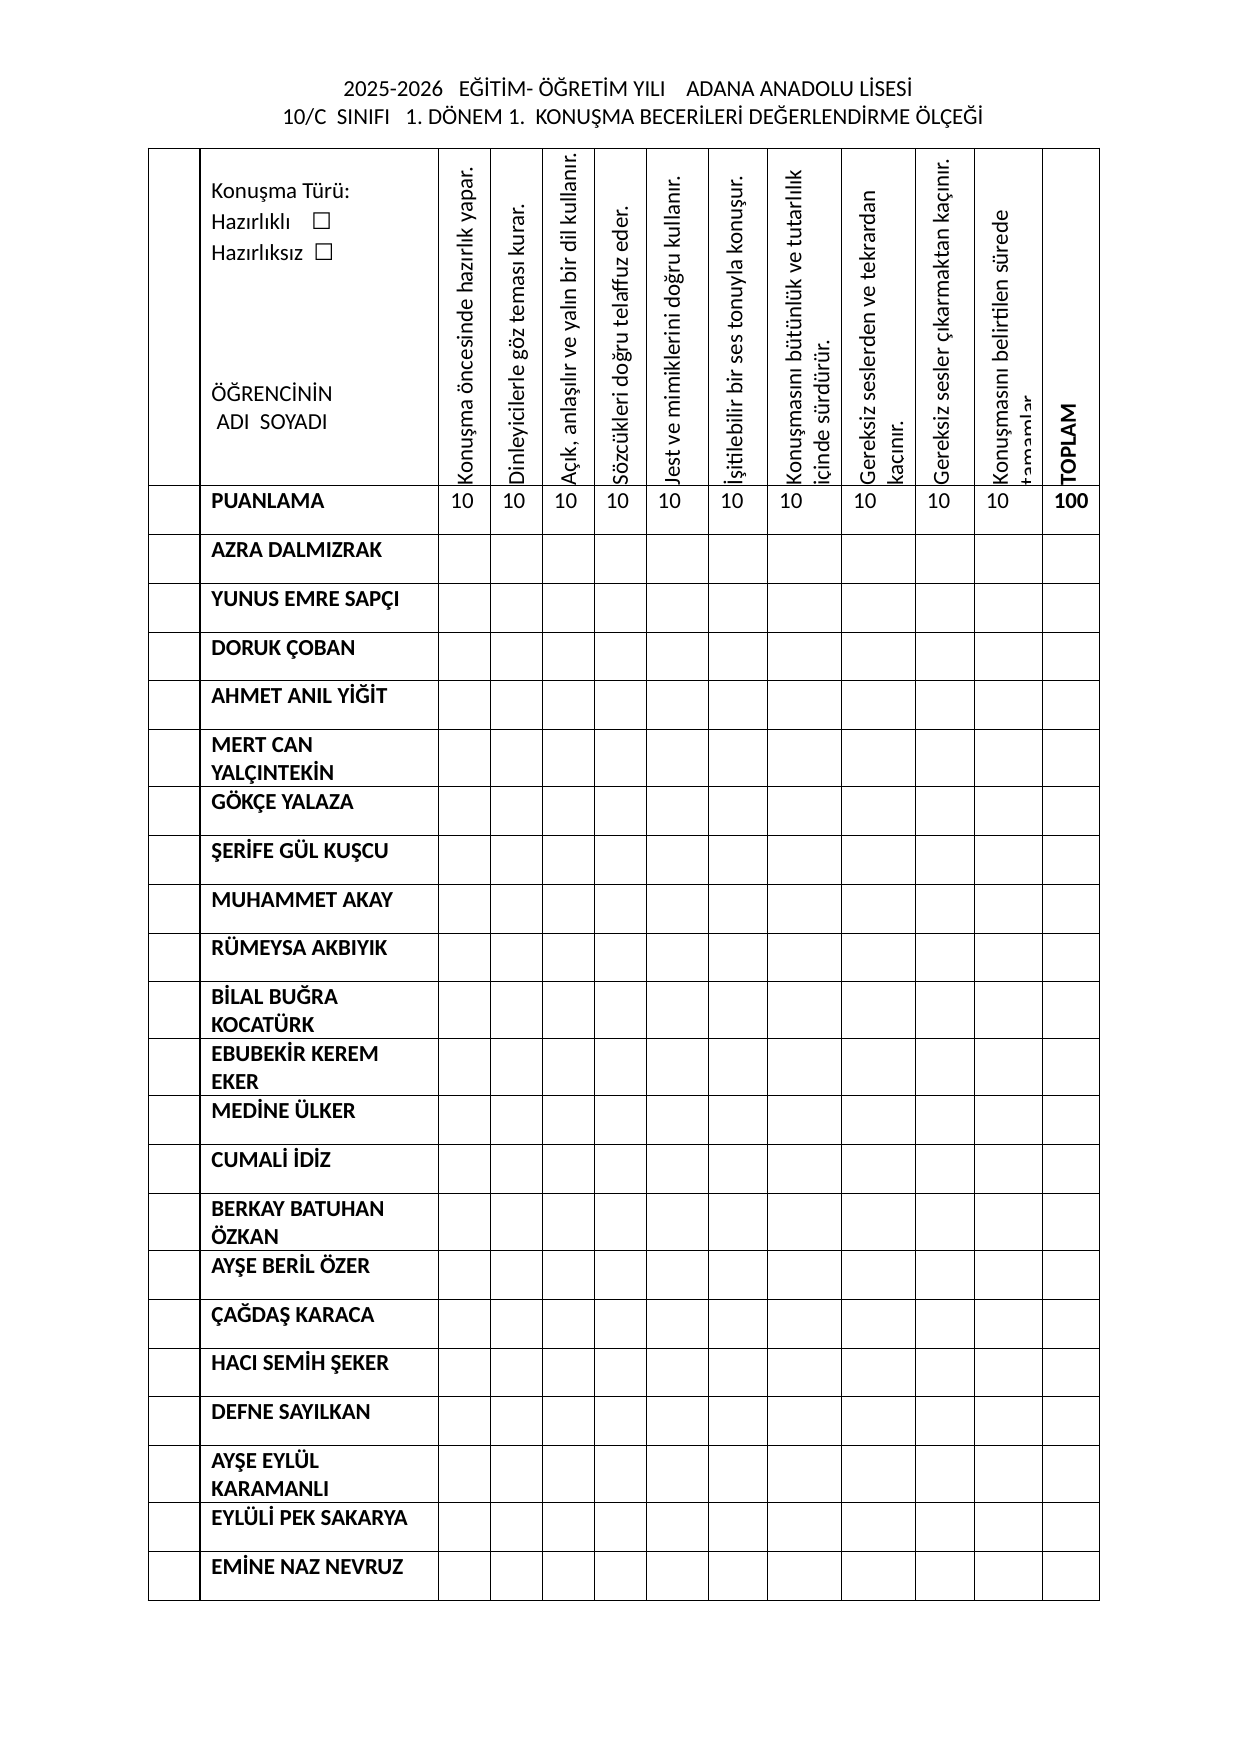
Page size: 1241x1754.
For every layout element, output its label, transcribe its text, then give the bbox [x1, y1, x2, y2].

table_cell [595, 1194, 646, 1250]
table_cell [439, 836, 490, 884]
table_cell [768, 787, 841, 835]
table_cell [768, 681, 841, 729]
table_cell [491, 1552, 542, 1599]
table_cell [439, 1039, 490, 1095]
table_cell [975, 1300, 1042, 1347]
table_header Konuşmasını bütünlük ve tutarlılık içinde sürdürür. [768, 149, 841, 485]
table_cell [439, 584, 490, 632]
table_header TOPLAM [1043, 149, 1099, 485]
table_cell [595, 1096, 646, 1144]
table_cell BİLAL BUĞRA KOCATÜRK [201, 982, 438, 1038]
table_cell [768, 1194, 841, 1250]
table_cell [768, 1300, 841, 1347]
table_cell [916, 934, 974, 981]
table_cell [975, 681, 1042, 729]
table_cell [916, 1446, 974, 1502]
table_cell [595, 1552, 646, 1599]
table_cell [543, 1503, 594, 1551]
table_cell [595, 982, 646, 1038]
table_cell [709, 1039, 767, 1095]
table_cell [916, 1503, 974, 1551]
table_cell [595, 787, 646, 835]
table_cell [768, 1552, 841, 1599]
table_cell [975, 1397, 1042, 1445]
table_cell 10 [709, 486, 767, 534]
table_cell [768, 1503, 841, 1551]
table_cell [1043, 1552, 1099, 1599]
table_cell [543, 885, 594, 932]
table_cell YUNUS EMRE SAPÇI [201, 584, 438, 632]
table_header Konuşma Türü: Hazırlıklı ☐ Hazırlıksız ☐ ÖĞRENCİNİN ADI SOYADI [201, 149, 438, 485]
table_cell [842, 730, 915, 786]
table_cell 10 [595, 486, 646, 534]
table_cell [647, 1552, 708, 1599]
table_cell 10 [647, 486, 708, 534]
table_cell [595, 1503, 646, 1551]
table_cell [439, 730, 490, 786]
table_cell [491, 633, 542, 680]
table_cell EBUBEKİR KEREM EKER [201, 1039, 438, 1095]
table_cell [491, 1251, 542, 1299]
table_cell [439, 1145, 490, 1193]
table_cell [1043, 1300, 1099, 1347]
table_header Konuşma öncesinde hazırlık yapar. [439, 149, 490, 485]
table_cell [595, 1349, 646, 1396]
table_cell [916, 1251, 974, 1299]
table_cell [709, 1349, 767, 1396]
table_header Jest ve mimiklerini doğru kullanır. [647, 149, 708, 485]
table_cell [1043, 1039, 1099, 1095]
table_header Gereksiz seslerden ve tekrardan kaçınır. [842, 149, 915, 485]
table_cell GÖKÇE YALAZA [201, 787, 438, 835]
table_cell [842, 1251, 915, 1299]
table_cell [149, 1552, 199, 1599]
table_cell [149, 836, 199, 884]
table_cell [709, 982, 767, 1038]
table_cell [842, 934, 915, 981]
table_cell [1043, 681, 1099, 729]
table_cell [1043, 584, 1099, 632]
table_cell [647, 681, 708, 729]
table_cell [975, 535, 1042, 583]
table_cell [916, 1552, 974, 1599]
table_cell [491, 584, 542, 632]
table_cell [1043, 1194, 1099, 1250]
table_cell [842, 1349, 915, 1396]
table_cell [709, 535, 767, 583]
table_cell [647, 633, 708, 680]
table_cell [1043, 885, 1099, 932]
table_cell [647, 1039, 708, 1095]
table_cell HACI SEMİH ŞEKER [201, 1349, 438, 1396]
table_cell [1043, 787, 1099, 835]
table_cell [543, 633, 594, 680]
table_cell [491, 1039, 542, 1095]
table_cell [595, 1397, 646, 1445]
table_header Sözcükleri doğru telaffuz eder. [595, 149, 646, 485]
table_cell [916, 633, 974, 680]
table_cell [768, 1039, 841, 1095]
table_cell [595, 535, 646, 583]
table_cell [1043, 730, 1099, 786]
table_cell [595, 934, 646, 981]
table_cell [916, 1096, 974, 1144]
table_cell [149, 1039, 199, 1095]
table_cell [149, 982, 199, 1038]
table_cell PUANLAMA [201, 486, 438, 534]
table_cell [149, 1349, 199, 1396]
table_cell [491, 1349, 542, 1396]
table_cell [491, 1397, 542, 1445]
table_cell ÇAĞDAŞ KARACA [201, 1300, 438, 1347]
table_cell DORUK ÇOBAN [201, 633, 438, 680]
table_cell [439, 885, 490, 932]
table_cell [842, 787, 915, 835]
table_cell [842, 1194, 915, 1250]
table_cell [595, 681, 646, 729]
table_cell [439, 633, 490, 680]
table_cell [709, 1096, 767, 1144]
table_cell [647, 1145, 708, 1193]
table_cell [647, 535, 708, 583]
table_cell [491, 1300, 542, 1347]
table_cell [975, 1194, 1042, 1250]
table_cell [149, 934, 199, 981]
table_cell [543, 535, 594, 583]
table_cell [491, 535, 542, 583]
table_cell [491, 836, 542, 884]
table_cell [842, 1397, 915, 1445]
table_cell [647, 1503, 708, 1551]
table_cell [975, 836, 1042, 884]
table_cell [543, 836, 594, 884]
table_cell [975, 1552, 1042, 1599]
table_cell [491, 934, 542, 981]
table_cell [842, 1039, 915, 1095]
table_cell ŞERİFE GÜL KUŞCU [201, 836, 438, 884]
table_cell [491, 730, 542, 786]
table_cell [916, 1194, 974, 1250]
table_cell [149, 1397, 199, 1445]
table_cell [439, 1194, 490, 1250]
table_cell [768, 1145, 841, 1193]
table_cell [491, 787, 542, 835]
table_cell [647, 934, 708, 981]
table_cell [149, 633, 199, 680]
table_cell [709, 730, 767, 786]
table_cell [439, 1251, 490, 1299]
table_cell [1043, 1145, 1099, 1193]
table_cell [768, 1397, 841, 1445]
table_cell [149, 1194, 199, 1250]
table_cell [975, 885, 1042, 932]
table_cell [149, 787, 199, 835]
table_cell [595, 730, 646, 786]
table_cell [916, 584, 974, 632]
table_cell [768, 1349, 841, 1396]
table_cell [149, 584, 199, 632]
table_cell [647, 1194, 708, 1250]
table_cell [543, 1300, 594, 1347]
table_cell [439, 982, 490, 1038]
table_cell [149, 1503, 199, 1551]
table_cell [842, 681, 915, 729]
table_cell [149, 1145, 199, 1193]
table_cell [842, 836, 915, 884]
table_cell [975, 1096, 1042, 1144]
table_cell [975, 584, 1042, 632]
table_cell [595, 1446, 646, 1502]
table_cell [842, 982, 915, 1038]
table_header [149, 149, 199, 485]
table_cell [647, 730, 708, 786]
table_cell DEFNE SAYILKAN [201, 1397, 438, 1445]
table_cell [647, 1251, 708, 1299]
table_cell [709, 681, 767, 729]
table_cell [916, 982, 974, 1038]
table_cell [149, 1300, 199, 1347]
table_cell 10 [842, 486, 915, 534]
table_cell MEDİNE ÜLKER [201, 1096, 438, 1144]
table_cell [916, 1397, 974, 1445]
table_cell 10 [543, 486, 594, 534]
table_cell [916, 1349, 974, 1396]
table_cell [975, 633, 1042, 680]
table_cell [543, 1552, 594, 1599]
table_cell [709, 1446, 767, 1502]
table_cell [491, 1194, 542, 1250]
table_cell [709, 1503, 767, 1551]
table_cell [916, 1145, 974, 1193]
table_cell [543, 1194, 594, 1250]
table_cell [439, 1446, 490, 1502]
table_header Açık, anlaşılır ve yalın bir dil kullanır. [543, 149, 594, 485]
table_cell 10 [916, 486, 974, 534]
table_cell [1043, 535, 1099, 583]
table_cell [1043, 1349, 1099, 1396]
table_cell 100 [1043, 486, 1099, 534]
table_header Gereksiz sesler çıkarmaktan kaçınır. [916, 149, 974, 485]
table_cell [149, 681, 199, 729]
table_cell [709, 633, 767, 680]
table_cell [709, 1194, 767, 1250]
table_cell [709, 885, 767, 932]
table_cell [916, 885, 974, 932]
table_cell [842, 1552, 915, 1599]
table_cell [1043, 1251, 1099, 1299]
table_cell [595, 836, 646, 884]
table_cell [647, 1349, 708, 1396]
table_cell [768, 1446, 841, 1502]
table_cell EMİNE NAZ NEVRUZ [201, 1552, 438, 1599]
table_cell 10 [491, 486, 542, 534]
table_header İşitilebilir bir ses tonuyla konuşur. [709, 149, 767, 485]
table_cell [916, 535, 974, 583]
table_cell [595, 584, 646, 632]
table_cell [491, 1446, 542, 1502]
table_cell [491, 681, 542, 729]
table_cell [543, 1251, 594, 1299]
table_cell AYŞE BERİL ÖZER [201, 1251, 438, 1299]
table_cell 10 [439, 486, 490, 534]
table_cell [842, 1300, 915, 1347]
table_cell [1043, 982, 1099, 1038]
table_cell [647, 1096, 708, 1144]
table_cell [543, 730, 594, 786]
table_cell [149, 730, 199, 786]
table_cell [916, 787, 974, 835]
table_cell [543, 1446, 594, 1502]
table_cell [916, 730, 974, 786]
table_cell [842, 1145, 915, 1193]
table_cell [975, 1145, 1042, 1193]
table_cell [647, 787, 708, 835]
table_cell [595, 1300, 646, 1347]
table_cell [439, 934, 490, 981]
table_cell AZRA DALMIZRAK [201, 535, 438, 583]
table_cell AYŞE EYLÜL KARAMANLI [201, 1446, 438, 1502]
table_cell [916, 1300, 974, 1347]
table_cell [709, 1552, 767, 1599]
table_cell [149, 1251, 199, 1299]
table_cell [543, 681, 594, 729]
table_cell [768, 584, 841, 632]
table_cell [439, 1349, 490, 1396]
table_cell [768, 836, 841, 884]
table_cell [768, 982, 841, 1038]
table_cell [916, 681, 974, 729]
table_cell [149, 486, 199, 534]
table_cell [647, 1397, 708, 1445]
table_cell [709, 1300, 767, 1347]
table_cell [842, 535, 915, 583]
table_cell [1043, 934, 1099, 981]
table_cell [975, 1039, 1042, 1095]
table_cell [491, 1096, 542, 1144]
table_cell [543, 1397, 594, 1445]
table_cell [439, 1300, 490, 1347]
table_cell [595, 1039, 646, 1095]
table_cell [916, 1039, 974, 1095]
table_cell [543, 584, 594, 632]
table_cell [975, 1251, 1042, 1299]
table_cell [1043, 1096, 1099, 1144]
table_cell [595, 885, 646, 932]
table_cell [916, 836, 974, 884]
table_cell [543, 787, 594, 835]
table_cell [543, 1145, 594, 1193]
table_cell [647, 1446, 708, 1502]
table_cell [491, 982, 542, 1038]
table_cell [439, 787, 490, 835]
table_cell [543, 1096, 594, 1144]
table_cell [439, 1096, 490, 1144]
table_cell 10 [975, 486, 1042, 534]
table_cell [709, 584, 767, 632]
table_cell CUMALİ İDİZ [201, 1145, 438, 1193]
table_cell [439, 1397, 490, 1445]
table_cell [647, 836, 708, 884]
table_cell [647, 584, 708, 632]
table_cell [149, 1096, 199, 1144]
table_cell [768, 633, 841, 680]
table_cell [709, 1145, 767, 1193]
table_cell [709, 1397, 767, 1445]
table_cell [768, 885, 841, 932]
table_cell [149, 885, 199, 932]
table_cell [768, 934, 841, 981]
table_cell [595, 1145, 646, 1193]
table_cell [647, 982, 708, 1038]
table_cell [149, 1446, 199, 1502]
table_cell [709, 934, 767, 981]
table_cell [149, 535, 199, 583]
table_cell MUHAMMET AKAY [201, 885, 438, 932]
table_cell [543, 1349, 594, 1396]
table_cell [491, 885, 542, 932]
table_cell [439, 535, 490, 583]
table_cell [842, 885, 915, 932]
table_cell [543, 934, 594, 981]
table_cell [709, 836, 767, 884]
table_cell [709, 1251, 767, 1299]
table_cell [768, 535, 841, 583]
table_cell [975, 1446, 1042, 1502]
table_cell [491, 1145, 542, 1193]
table_cell [1043, 633, 1099, 680]
table_cell [595, 633, 646, 680]
table_cell [439, 681, 490, 729]
table_cell [842, 1096, 915, 1144]
table_cell [491, 1503, 542, 1551]
table_cell [842, 633, 915, 680]
table_cell [1043, 1446, 1099, 1502]
table_cell [975, 1349, 1042, 1396]
table_cell [975, 982, 1042, 1038]
table_cell [1043, 1503, 1099, 1551]
table_cell [543, 982, 594, 1038]
table_cell AHMET ANIL YİĞİT [201, 681, 438, 729]
table_cell [1043, 1397, 1099, 1445]
table_cell [1043, 836, 1099, 884]
table_cell BERKAY BATUHAN ÖZKAN [201, 1194, 438, 1250]
table_cell [439, 1503, 490, 1551]
table_cell RÜMEYSA AKBIYIK [201, 934, 438, 981]
table_cell [768, 1251, 841, 1299]
table_cell [543, 1039, 594, 1095]
table_cell [647, 885, 708, 932]
table_cell [975, 1503, 1042, 1551]
table_cell [768, 730, 841, 786]
table_cell [842, 1446, 915, 1502]
table_cell EYLÜLİ PEK SAKARYA [201, 1503, 438, 1551]
table_cell [975, 787, 1042, 835]
table_cell [595, 1251, 646, 1299]
table_header Konuşmasını belirtilen sürede tamamlar. [975, 149, 1042, 485]
table_cell [975, 934, 1042, 981]
table_cell [975, 730, 1042, 786]
table_cell [647, 1300, 708, 1347]
table_cell [768, 1096, 841, 1144]
table_cell [439, 1552, 490, 1599]
table_cell [842, 1503, 915, 1551]
table_header Dinleyicilerle göz teması kurar. [491, 149, 542, 485]
table_cell MERT CAN YALÇINTEKİN [201, 730, 438, 786]
table_cell 10 [768, 486, 841, 534]
table_cell [709, 787, 767, 835]
table_cell [842, 584, 915, 632]
